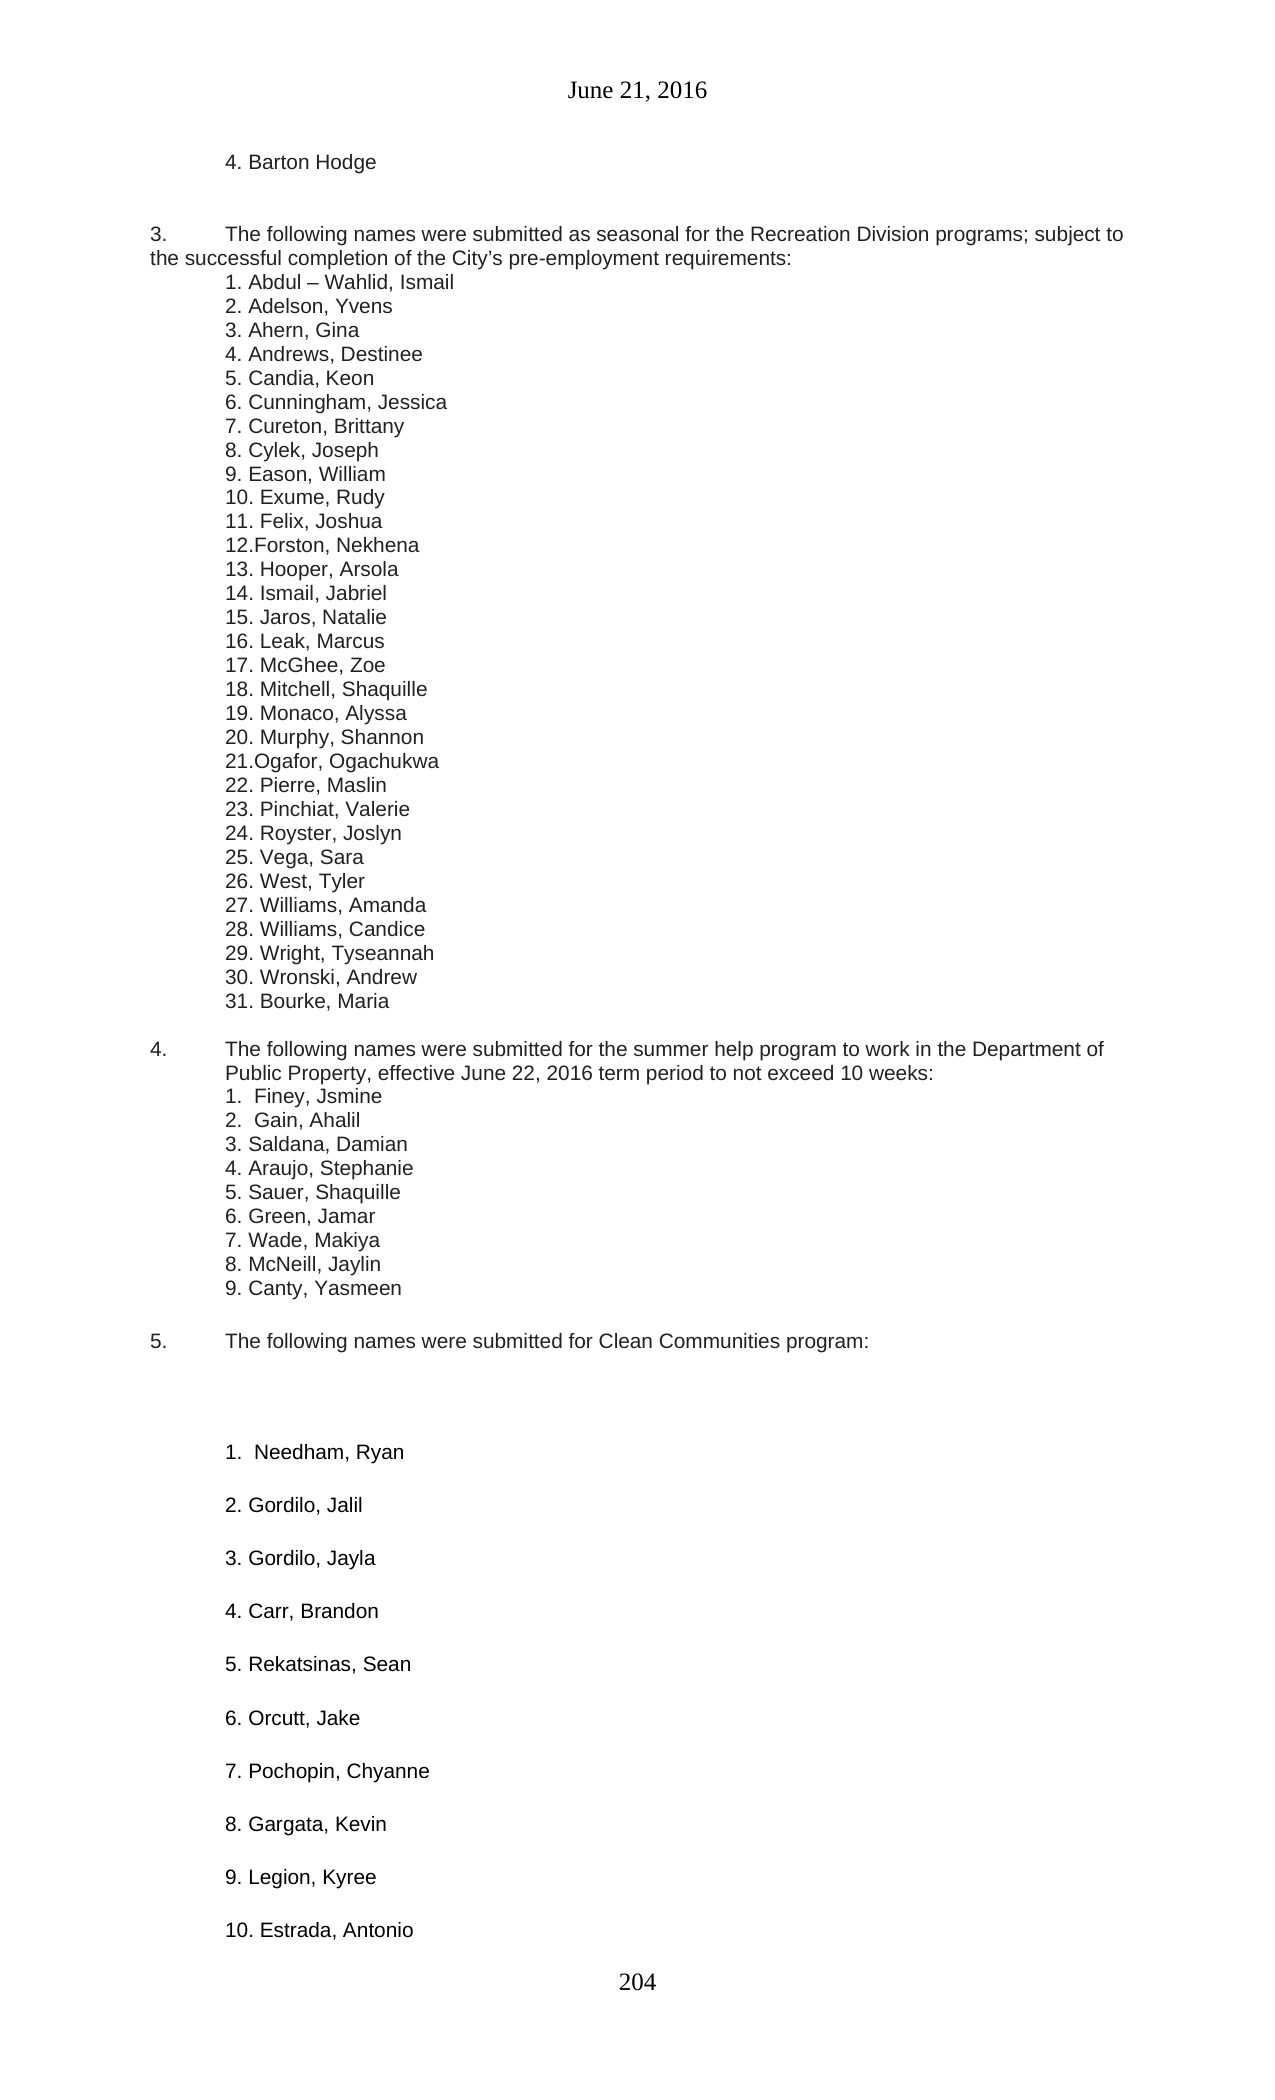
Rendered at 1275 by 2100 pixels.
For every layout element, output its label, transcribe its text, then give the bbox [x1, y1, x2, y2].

text 6. Orcutt, Jake [150, 1705, 1125, 1729]
text 1. Finey, Jsmine [150, 1084, 1125, 1108]
text 3. Gordilo, Jayla [150, 1546, 1125, 1570]
text 24. Royster, Joslyn [150, 821, 1125, 845]
text 4. The following names were submitted for the summer help program to work in the Department of Public Property, effective June 22, 2016 term period to not exceed 10 weeks: [150, 1036, 1125, 1084]
text 3. Ahern, Gina [150, 318, 1125, 342]
text 27. Williams, Amanda [150, 893, 1125, 917]
text 7. Wade, Makiya [150, 1228, 1125, 1252]
text 10. Estrada, Antonio [150, 1918, 1125, 1942]
text 20. Murphy, Shannon [150, 725, 1125, 749]
text 26. West, Tyler [150, 869, 1125, 893]
text 1. Needham, Ryan [150, 1440, 1125, 1464]
text 11. Felix, Joshua [150, 509, 1125, 533]
text 8. McNeill, Jaylin [150, 1252, 1125, 1276]
text 31. Bourke, Maria [150, 988, 1125, 1012]
text 29. Wright, Tyseannah [150, 941, 1125, 964]
text 4. Andrews, Destinee [150, 342, 1125, 366]
text 9. Legion, Kyree [150, 1865, 1125, 1889]
text 25. Vega, Sara [150, 845, 1125, 869]
text 6. Green, Jamar [150, 1204, 1125, 1228]
text 7. Pochopin, Chyanne [150, 1758, 1125, 1782]
text 18. Mitchell, Shaquille [150, 677, 1125, 701]
text 17. McGhee, Zoe [150, 653, 1125, 677]
text 8. Gargata, Kevin [150, 1812, 1125, 1836]
text 5. Sauer, Shaquille [150, 1180, 1125, 1204]
text 2. Gordilo, Jalil [150, 1493, 1125, 1517]
text 8. Cylek, Joseph [150, 437, 1125, 461]
text 30. Wronski, Andrew [150, 964, 1125, 988]
text 2. Adelson, Yvens [150, 294, 1125, 318]
text 21.Ogafor, Ogachukwa [150, 749, 1125, 773]
text 9. Eason, William [150, 461, 1125, 485]
text 19. Monaco, Alyssa [150, 701, 1125, 725]
text 1. Abdul – Wahlid, Ismail [150, 270, 1125, 294]
text 28. Williams, Candice [150, 917, 1125, 941]
text 4. Carr, Brandon [150, 1599, 1125, 1623]
text 9. Canty, Yasmeen [150, 1276, 1125, 1300]
text 16. Leak, Marcus [150, 629, 1125, 653]
text 22. Pierre, Maslin [150, 773, 1125, 797]
text 6. Cunningham, Jessica [150, 389, 1125, 413]
text 7. Cureton, Brittany [150, 413, 1125, 437]
text 14. Ismail, Jabriel [150, 581, 1125, 605]
text 12.Forston, Nekhena [150, 533, 1125, 557]
text 5. Rekatsinas, Sean [150, 1652, 1125, 1676]
text 4. Araujo, Stephanie [150, 1156, 1125, 1180]
text 5. Candia, Keon [150, 366, 1125, 389]
text 10. Exume, Rudy [150, 485, 1125, 509]
text 15. Jaros, Natalie [150, 605, 1125, 629]
text 23. Pinchiat, Valerie [150, 797, 1125, 821]
text 13. Hooper, Arsola [150, 557, 1125, 581]
text 5. The following names were submitted for Clean Communities program: [150, 1329, 1125, 1353]
text 2. Gain, Ahalil [150, 1108, 1125, 1132]
text 3. Saldana, Damian [150, 1132, 1125, 1156]
text 4. Barton Hodge [150, 150, 1125, 174]
text 3. The following names were submitted as seasonal for the Recreation Division programs; subject to the successful completion of the City’s pre-employment requirements: [150, 222, 1125, 270]
